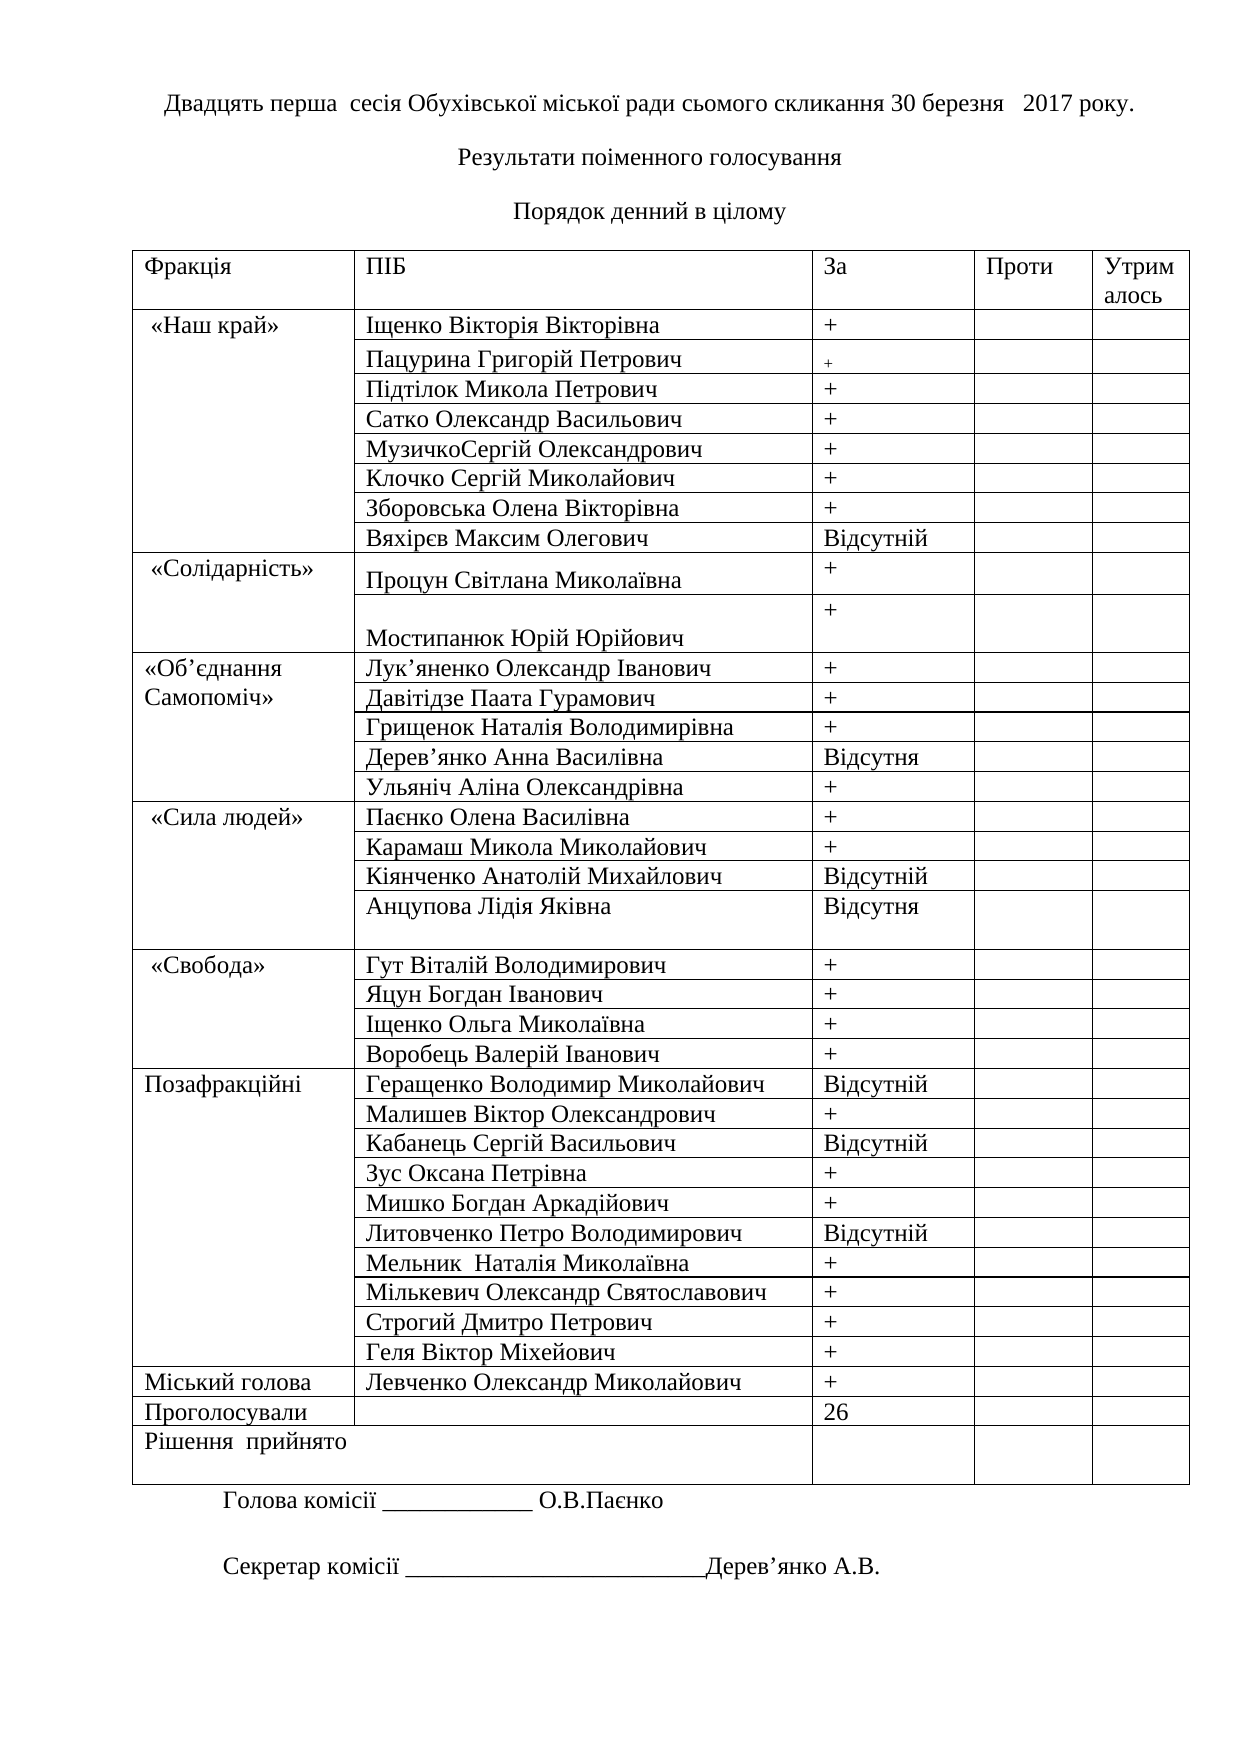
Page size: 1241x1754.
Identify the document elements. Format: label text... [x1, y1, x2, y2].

table_cell «Сила людей» [133, 802, 354, 949]
table_cell [975, 1069, 1092, 1098]
table_cell [1093, 1009, 1189, 1038]
table_cell Гут Віталій Володимирович [355, 950, 812, 978]
table_cell [975, 553, 1092, 594]
table_cell + [813, 713, 974, 741]
table_cell + [813, 434, 974, 462]
table_cell [1093, 1397, 1189, 1425]
table_cell [975, 950, 1092, 978]
table_header За [813, 251, 974, 309]
table_cell [1093, 464, 1189, 492]
table_cell Пацурина Григорій Петрович [355, 340, 812, 373]
table_cell [1093, 891, 1189, 949]
table_cell Відсутній [813, 523, 974, 552]
table_cell + [813, 980, 974, 1008]
table_cell Карамаш Микола Миколайович [355, 832, 812, 860]
table_cell [975, 1426, 1092, 1484]
table_cell [1093, 595, 1189, 652]
table_cell [975, 1278, 1092, 1306]
table_cell + [813, 1099, 974, 1127]
table_cell 26 [813, 1397, 974, 1425]
table_cell + [813, 595, 974, 652]
table_cell + [813, 1278, 974, 1306]
table_cell + [813, 1009, 974, 1038]
table_cell + [813, 772, 974, 801]
table_cell [1093, 1039, 1189, 1068]
table_cell Підтілок Микола Петрович [355, 374, 812, 403]
table_cell [975, 1158, 1092, 1187]
table_cell Мельник Наталія Миколаївна [355, 1248, 812, 1276]
table_cell [975, 713, 1092, 741]
table_cell Позафракційні [133, 1069, 354, 1366]
table_header Проти [975, 251, 1092, 309]
table_cell [975, 493, 1092, 522]
table_cell + [813, 653, 974, 682]
table_cell + [813, 1039, 974, 1068]
table_cell [975, 404, 1092, 433]
table_cell [975, 523, 1092, 552]
table_cell Паєнко Олена Василівна [355, 802, 812, 831]
table_cell Клочко Сергій Миколайович [355, 464, 812, 492]
table_cell + [813, 340, 974, 373]
table_cell Відсутня [813, 891, 974, 949]
table_cell Відсутній [813, 861, 974, 890]
table_cell Геращенко Володимир Миколайович [355, 1069, 812, 1098]
table_cell [975, 1248, 1092, 1276]
table_cell + [813, 802, 974, 831]
table_cell [1093, 1218, 1189, 1247]
table_cell Проголосували [133, 1397, 354, 1425]
table_cell [975, 1337, 1092, 1366]
table_cell + [813, 832, 974, 860]
table_cell Литовченко Петро Володимирович [355, 1218, 812, 1247]
table_cell [975, 340, 1092, 373]
table_cell [975, 1307, 1092, 1336]
table_cell [975, 653, 1092, 682]
table_cell [1093, 861, 1189, 890]
table_cell Лук’яненко Олександр Іванович [355, 653, 812, 682]
table_cell [1093, 553, 1189, 594]
table_cell «Солідарність» [133, 553, 354, 652]
table_cell [1093, 1069, 1189, 1098]
table_cell + [813, 493, 974, 522]
table_cell Відсутній [813, 1069, 974, 1098]
table_cell Мостипанюк Юрій Юрійович [355, 595, 812, 652]
text Двадцять перша сесія Обухівської міської ради сьомого скликання 30 березня 2017 року. [148, 88, 1152, 117]
table_cell [1093, 310, 1189, 338]
table_cell [1093, 980, 1189, 1008]
table_cell «Об’єднання Самопоміч» [133, 653, 354, 801]
table_cell Ульяніч Аліна Олександрівна [355, 772, 812, 801]
table_cell [975, 980, 1092, 1008]
table_cell [1093, 1367, 1189, 1396]
table_cell [1093, 802, 1189, 831]
table_cell Іщенко Вікторія Вікторівна [355, 310, 812, 338]
table_cell «Свобода» [133, 950, 354, 1068]
table_cell [975, 310, 1092, 338]
text Порядок денний в цілому [148, 196, 1152, 225]
table_cell [1093, 1278, 1189, 1306]
table_cell Відсутній [813, 1129, 974, 1157]
table_cell [1093, 493, 1189, 522]
table_header Утрималось [1093, 251, 1189, 309]
table_cell + [813, 1367, 974, 1396]
table_cell + [813, 1307, 974, 1336]
table_cell [1093, 1307, 1189, 1336]
table_cell [1093, 374, 1189, 403]
table_header ПІБ [355, 251, 812, 309]
table_header Фракція [133, 251, 354, 309]
table_cell [975, 1367, 1092, 1396]
table_cell [355, 1397, 812, 1425]
list Голова комісії ____________ О.В.Паєнко [223, 1485, 1152, 1514]
table_cell Кабанець Сергій Васильович [355, 1129, 812, 1157]
table_cell + [813, 1337, 974, 1366]
list Секретар комісії ________________________Дерев’янко А.В. [223, 1551, 1152, 1580]
table_cell [975, 1039, 1092, 1068]
table_cell + [813, 950, 974, 978]
table_cell [813, 1426, 974, 1484]
table_cell [1093, 434, 1189, 462]
table_cell Геля Віктор Міхейович [355, 1337, 812, 1366]
table_cell [1093, 340, 1189, 373]
table_cell Відсутній [813, 1218, 974, 1247]
table_cell Відсутня [813, 742, 974, 771]
table_cell Строгий Дмитро Петрович [355, 1307, 812, 1336]
table_cell [975, 595, 1092, 652]
table_cell + [813, 310, 974, 338]
table_cell [975, 1009, 1092, 1038]
table_cell Яцун Богдан Іванович [355, 980, 812, 1008]
table_cell [1093, 950, 1189, 978]
table_cell Міський голова [133, 1367, 354, 1396]
table_cell [1093, 653, 1189, 682]
table_cell [975, 861, 1092, 890]
table_cell Вяхірєв Максим Олегович [355, 523, 812, 552]
table_cell [975, 891, 1092, 949]
table_cell + [813, 553, 974, 594]
table_cell Левченко Олександр Миколайович [355, 1367, 812, 1396]
table_cell Воробець Валерій Іванович [355, 1039, 812, 1068]
table_cell Зборовська Олена Вікторівна [355, 493, 812, 522]
table_cell Сатко Олександр Васильович [355, 404, 812, 433]
table_cell + [813, 404, 974, 433]
table_cell [1093, 742, 1189, 771]
table_cell + [813, 1188, 974, 1217]
table_cell Мількевич Олександр Святославович [355, 1278, 812, 1306]
table_cell Зус Оксана Петрівна [355, 1158, 812, 1187]
table_cell Дерев’янко Анна Василівна [355, 742, 812, 771]
table_cell + [813, 464, 974, 492]
table_cell [975, 832, 1092, 860]
table_cell Грищенок Наталія Володимирівна [355, 713, 812, 741]
table_cell [975, 1099, 1092, 1127]
table_cell Процун Світлана Миколаївна [355, 553, 812, 594]
table_cell [975, 1129, 1092, 1157]
table_cell [1093, 683, 1189, 711]
table_cell [1093, 772, 1189, 801]
table_cell [975, 772, 1092, 801]
table_cell [1093, 1188, 1189, 1217]
table_cell [975, 434, 1092, 462]
table_cell + [813, 374, 974, 403]
table_cell [1093, 1099, 1189, 1127]
table_cell Рішення прийнято [133, 1426, 812, 1484]
table_cell «Наш край» [133, 310, 354, 552]
table_cell [1093, 832, 1189, 860]
table_cell МузичкоСергій Олександрович [355, 434, 812, 462]
table_cell Мишко Богдан Аркадійович [355, 1188, 812, 1217]
table_cell [1093, 404, 1189, 433]
table_cell [975, 1218, 1092, 1247]
table_cell + [813, 1158, 974, 1187]
table_cell + [813, 1248, 974, 1276]
table_cell [975, 374, 1092, 403]
table_cell Анцупова Лідія Яківна [355, 891, 812, 949]
table_cell Кіянченко Анатолій Михайлович [355, 861, 812, 890]
table_cell [975, 742, 1092, 771]
table_cell [1093, 1337, 1189, 1366]
table_cell [1093, 713, 1189, 741]
table_cell [975, 683, 1092, 711]
table_cell Іщенко Ольга Миколаївна [355, 1009, 812, 1038]
table_cell [975, 802, 1092, 831]
table_cell [975, 1397, 1092, 1425]
table_cell [1093, 1426, 1189, 1484]
table_cell + [813, 683, 974, 711]
table_cell [975, 464, 1092, 492]
text Результати поіменного голосування [148, 142, 1152, 171]
table_cell [1093, 1129, 1189, 1157]
table_cell [1093, 1158, 1189, 1187]
table_cell Давітідзе Паата Гурамович [355, 683, 812, 711]
table_cell Малишев Віктор Олександрович [355, 1099, 812, 1127]
table_cell [1093, 523, 1189, 552]
table_cell [975, 1188, 1092, 1217]
table_cell [1093, 1248, 1189, 1276]
